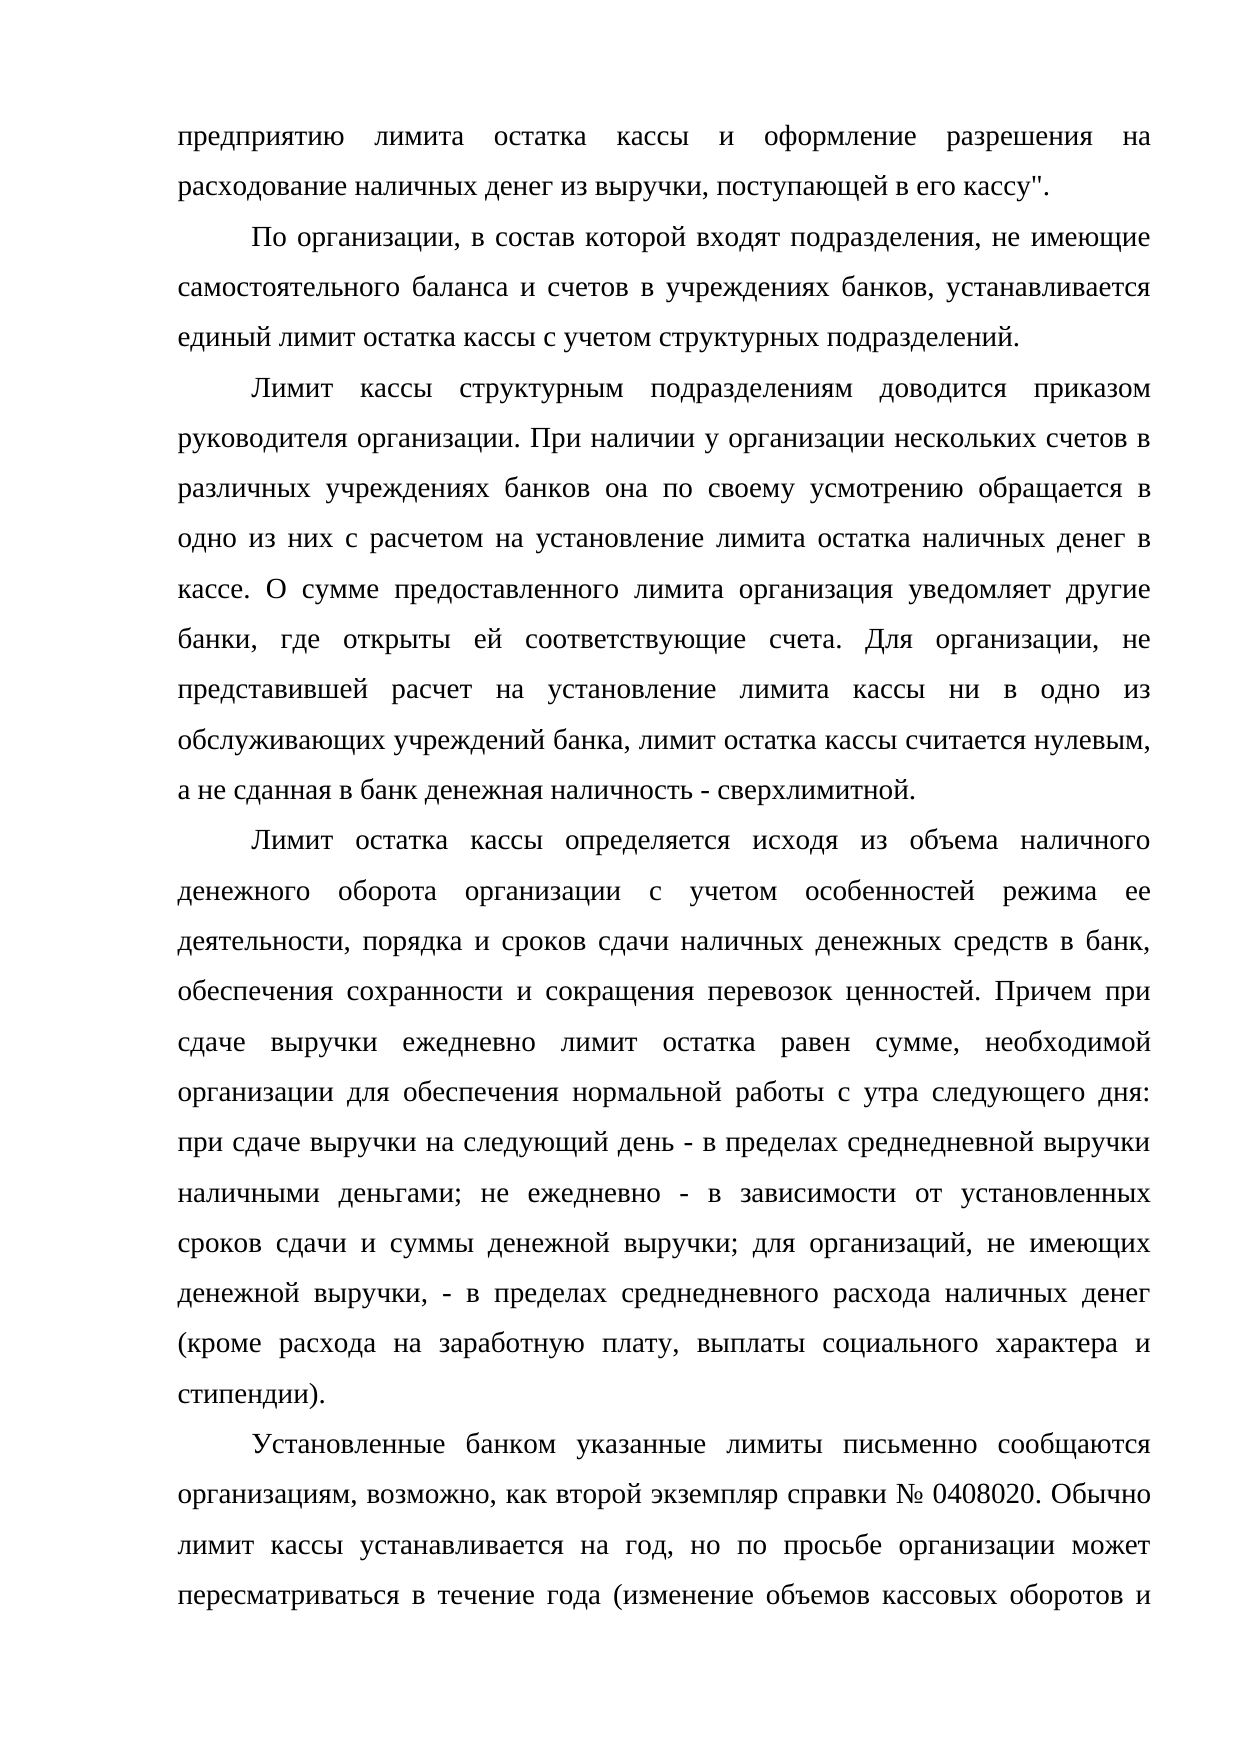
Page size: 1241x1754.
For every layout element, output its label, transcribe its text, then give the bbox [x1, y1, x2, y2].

text По организации, в состав которой входят подразделения, не имеющие самостоятельного баланса и счетов в учреждениях банков, устанавливается единый лимит остатка кассы с учетом структурных подразделений. [177, 219, 1152, 353]
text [177, 118, 1152, 202]
text Лимит кассы структурным подразделениям доводится приказом руководителя организации. При наличии у организации нескольких счетов в различных учреждениях банков она по своему усмотрению обращается в одно из них с расчетом на установление лимита остатка наличных денег в кассе. О сумме предоставленного лимита организация уведомляет другие банки, где открыты ей соответствующие счета. Для организации, не представившей расчет на установление лимита кассы ни в одно из обслуживающих учреждений банка, лимит остатка кассы считается нулевым, а не сданная в банк денежная наличность - сверхлимитной. [177, 370, 1152, 806]
text Лимит остатка кассы определяется исходя из объема наличного денежного оборота организации с учетом особенностей режима ее деятельности, порядка и сроков сдачи наличных денежных средств в банк, обеспечения сохранности и сокращения перевозок ценностей. Причем при сдаче выручки ежедневно лимит остатка равен сумме, необходимой организации для обеспечения нормальной работы с утра следующего дня: при сдаче выручки на следующий день - в пределах среднедневной выручки наличными деньгами; не ежедневно - в зависимости от установленных сроков сдачи и суммы денежной выручки; для организаций, не имеющих денежной выручки, - в пределах среднедневного расхода наличных денег (кроме расхода на заработную плату, выплаты социального характера и стипендии). [177, 822, 1152, 1409]
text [177, 1426, 1152, 1611]
